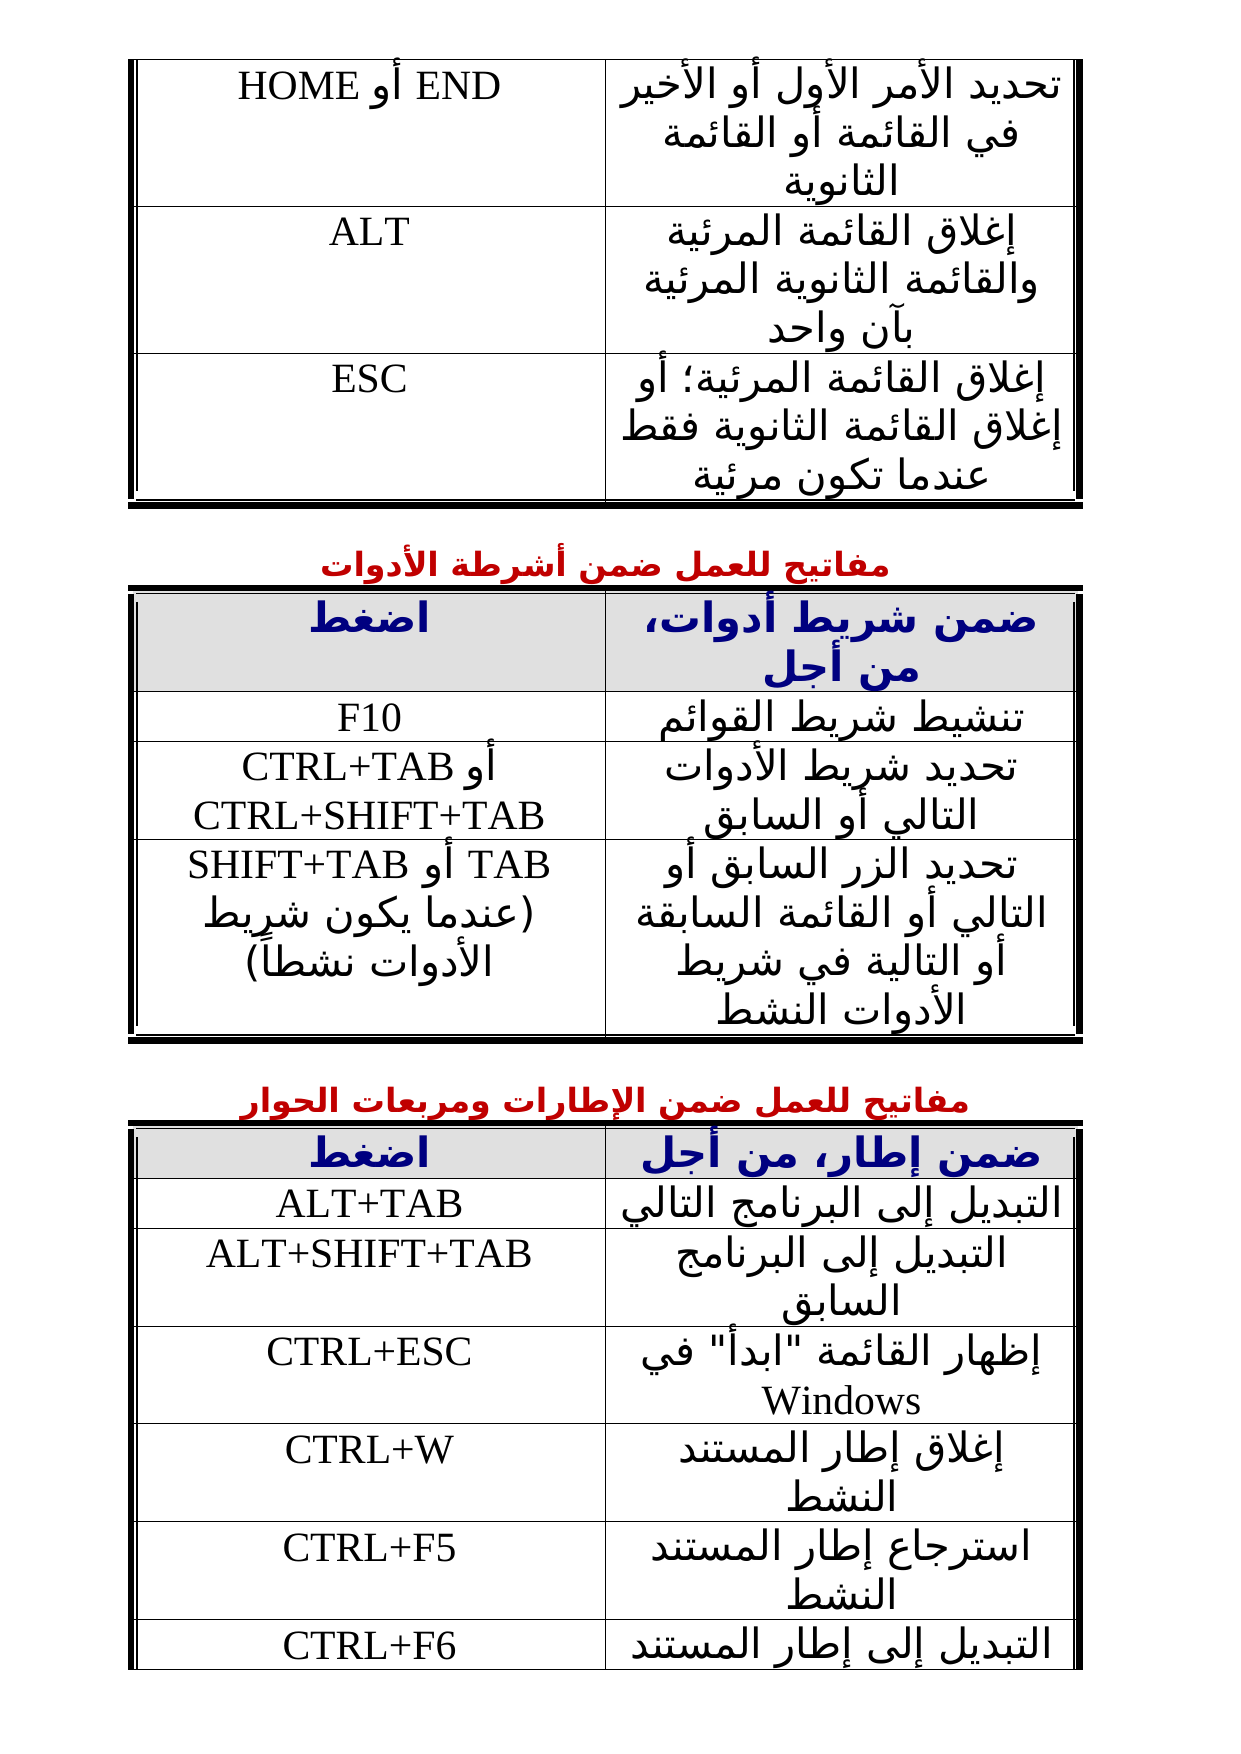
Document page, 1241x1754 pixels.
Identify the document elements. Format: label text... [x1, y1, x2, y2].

subtitle مفاتيح للعمل ضمن أشرطة الأدوات [59, 546, 1181, 585]
table_cell CTRL+F5 [138, 1522, 605, 1619]
table_cell HOME أو END [138, 60, 605, 206]
table_cell إغلاق إطار المستند النشط [606, 1424, 1073, 1521]
table_cell تحديد الزر السابق أو التالي أو القائمة السابقة أو التالية في شريط الأدوات النشط [606, 840, 1076, 1034]
table_cell CTRL+ESC [138, 1327, 605, 1423]
table_cell ESC [134, 354, 605, 499]
table_cell التبديل إلى البرنامج السابق [606, 1229, 1073, 1326]
table_cell CTRL+F6 [138, 1620, 605, 1669]
table_header ضمن إطار، من أجل [606, 1126, 1078, 1178]
table_cell CTRL+TAB أو CTRL+SHIFT+TAB [138, 742, 605, 839]
table_header ضمن شريط أدوات، من أجل [606, 591, 1078, 691]
subtitle مفاتيح للعمل ضمن الإطارات ومربعات الحوار [59, 1081, 1181, 1120]
table_cell استرجاع إطار المستند النشط [606, 1522, 1073, 1619]
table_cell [606, 1620, 1073, 1669]
table_cell ALT [138, 207, 605, 352]
table_cell CTRL+W [138, 1424, 605, 1521]
table_cell ALT+SHIFT+TAB [138, 1229, 605, 1326]
table_cell TAB أو SHIFT+TAB (عندما يكون شريط الأدوات نشطاً) [134, 840, 605, 1034]
table_cell ALT+TAB [138, 1179, 605, 1227]
table_cell تحديد الأمر الأول أو الأخير في القائمة أو القائمة الثانوية [606, 60, 1073, 206]
table_cell تحديد شريط الأدوات التالي أو السابق [606, 742, 1073, 839]
table_cell تنشيط شريط القوائم [606, 692, 1073, 741]
table_header اضغط [133, 1126, 605, 1178]
table_cell التبديل إلى البرنامج التالي [606, 1179, 1073, 1227]
table_cell إغلاق القائمة المرئية والقائمة الثانوية المرئية بآن واحد [606, 207, 1073, 352]
table_header اضغط [133, 591, 605, 691]
table_cell إظهار القائمة "ابدأ" في Windows [606, 1327, 1073, 1423]
table_cell F10 [138, 692, 605, 741]
table_cell إغلاق القائمة المرئية؛ أو إغلاق القائمة الثانوية فقط عندما تكون مرئية [606, 354, 1076, 499]
